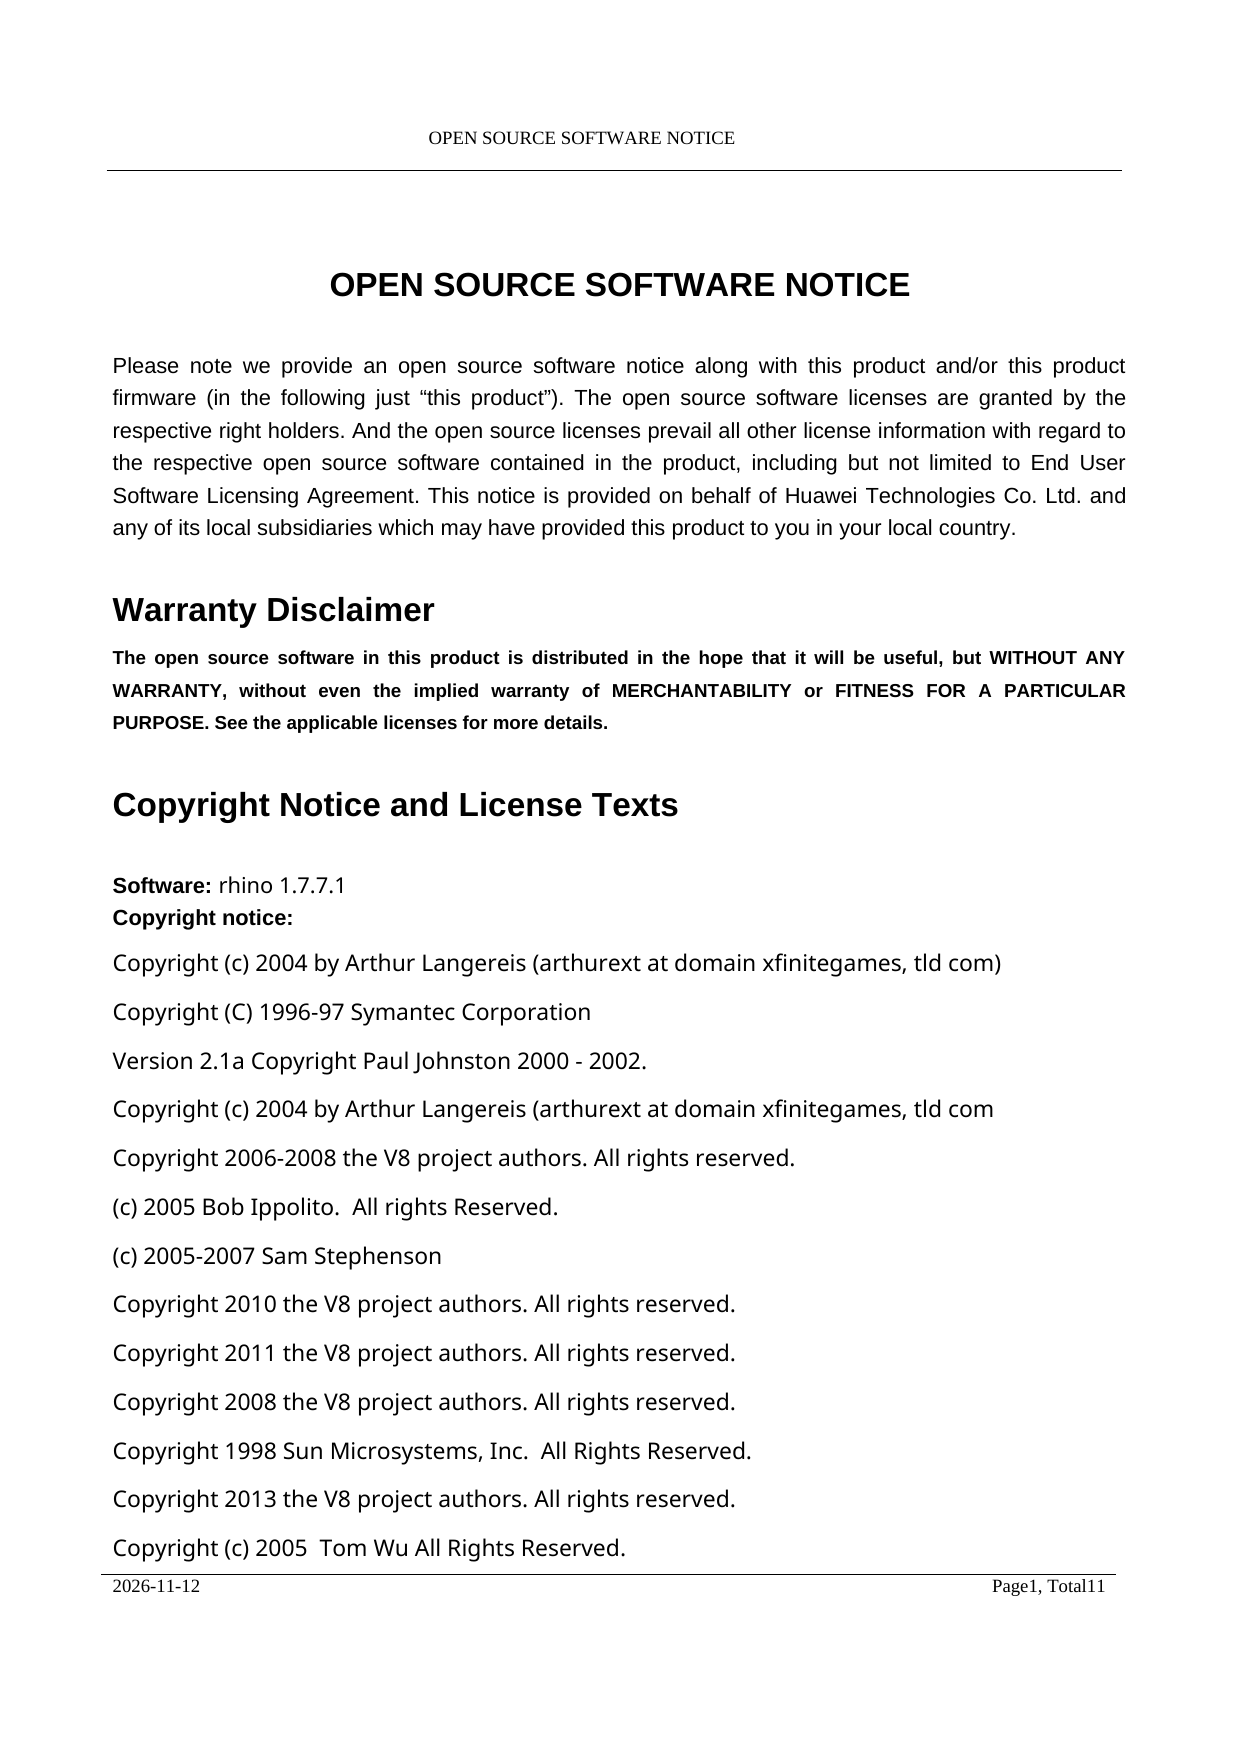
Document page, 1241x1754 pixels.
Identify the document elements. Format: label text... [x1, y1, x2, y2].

text Copyright notice: [112, 901, 1128, 934]
text OPEN SOURCE SOFTWARE NOTICE [112, 251, 1128, 316]
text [112, 947, 1128, 1564]
text Software: rhino 1.7.7.1 [112, 869, 1128, 901]
text Warranty Disclaimer [112, 576, 1128, 641]
text Copyright Notice and License Texts [112, 771, 1128, 836]
text Please note we provide an open source software notice along with this product and/or this product firmware (in the following just “this product”). The open source software licenses are granted by the respective right holders. And the open source licenses prevail all other license information with regard to the respective open source software contained in the product, including but not limited to End User Software Licensing Agreement. This notice is provided on behalf of Huawei Technologies Co. Ltd. and any of its local subsidiaries which may have provided this product to you in your local country. [112, 349, 1128, 544]
text The open source software in this product is distributed in the hope that it will be useful, but WITHOUT ANY WARRANTY, without even the implied warranty of MERCHANTABILITY or FITNESS FOR A PARTICULAR PURPOSE. See the applicable licenses for more details. [112, 641, 1128, 739]
